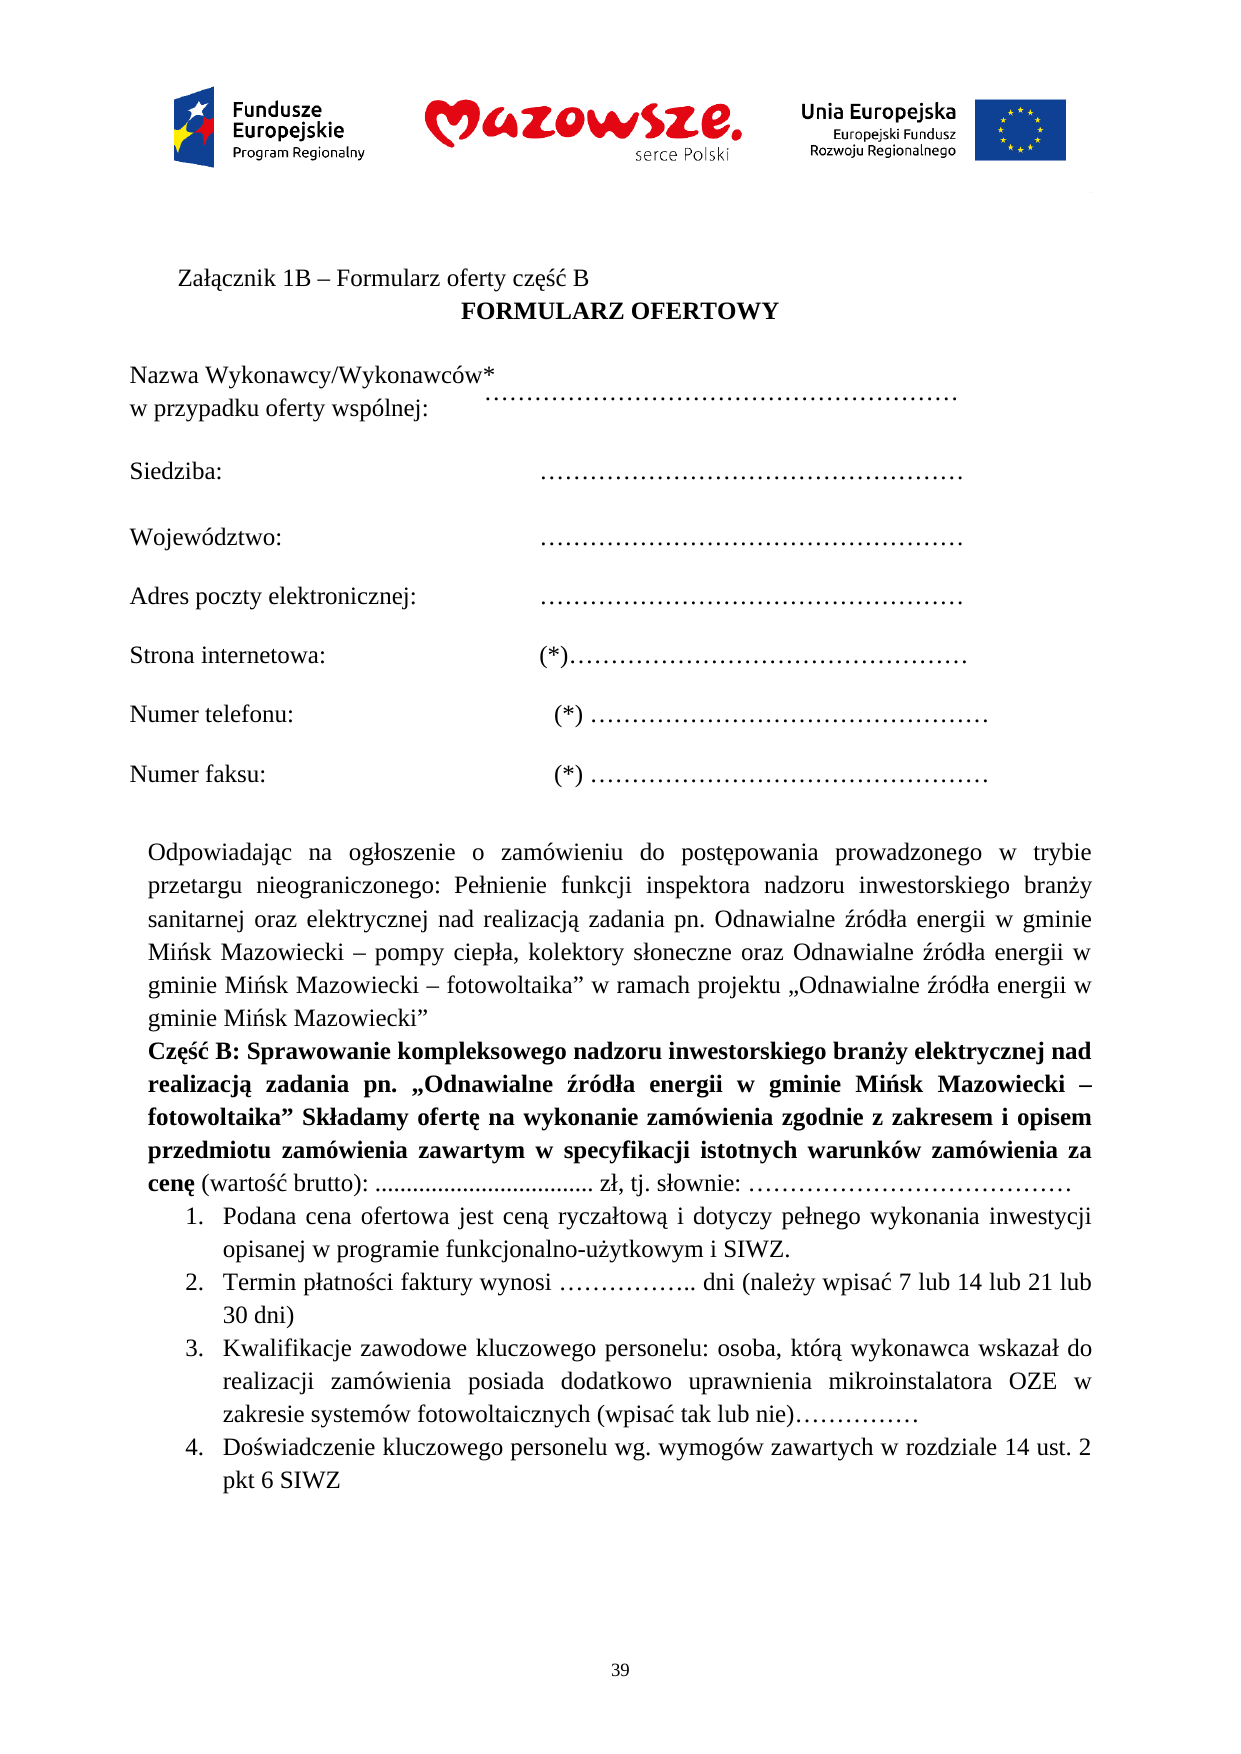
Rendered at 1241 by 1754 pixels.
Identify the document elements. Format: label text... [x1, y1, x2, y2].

table_cell Adres poczty elektronicznej: [118, 568, 528, 627]
table_cell …………………………………………… [528, 568, 1119, 627]
table_cell Siedziba: [118, 436, 528, 509]
list Termin płatności faktury wynosi …………….. dni (należy wpisać 7 lub 14 lub 21 lub 30 dni) [185, 1267, 1093, 1329]
table_cell (*) ………………………………………… [543, 745, 1119, 804]
table_header ………………………………………………… [528, 350, 1119, 436]
text Część B: Sprawowanie kompleksowego nadzoru inwestorskiego branży elektrycznej nad realizacją zadania pn. „Odnawialne źródła energii w gminie Mińsk Mazowiecki – fotowoltaika” Składamy ofertę na wykonanie zamówienia zgodnie z zakresem i opisem przedmiotu zamówienia zawartym w specyfikacji istotnych warunków zamówienia za cenę (wartość brutto): ................................... zł, tj. słownie: ………………………………… [148, 1036, 1093, 1197]
table_cell …………………………………………… [528, 509, 1119, 568]
table_cell Numer telefonu: [118, 686, 543, 745]
table_cell Numer faksu: [118, 745, 543, 804]
picture [147, 59, 1093, 193]
list Kwalifikacje zawodowe kluczowego personelu: osoba, którą wykonawca wskazał do realizacji zamówienia posiada dodatkowo uprawnienia mikroinstalatora OZE w zakresie systemów fotowoltaicznych (wpisać tak lub nie)…………… [185, 1333, 1093, 1428]
text FORMULARZ OFERTOWY [148, 296, 1093, 325]
list Doświadczenie kluczowego personelu wg. wymogów zawartych w rozdziale 14 ust. 2 pkt 6 SIWZ [185, 1432, 1093, 1494]
text Odpowiadając na ogłoszenie o zamówieniu do postępowania prowadzonego w trybie przetargu nieograniczonego: Pełnienie funkcji inspektora nadzoru inwestorskiego branży sanitarnej oraz elektrycznej nad realizacją zadania pn. Odnawialne źródła energii w gminie Mińsk Mazowiecki – pompy ciepła, kolektory słoneczne oraz Odnawialne źródła energii w gminie Mińsk Mazowiecki – fotowoltaika” w ramach projektu „Odnawialne źródła energii w gminie Mińsk Mazowiecki” [148, 837, 1093, 1032]
table_cell …………………………………………… [528, 436, 1119, 509]
table_header Nazwa Wykonawcy/Wykonawców* w przypadku oferty wspólnej: [118, 350, 528, 436]
table_cell Strona internetowa: [118, 627, 528, 686]
text Załącznik 1B – Formularz oferty część B [177, 263, 1087, 292]
table_cell Województwo: [118, 509, 528, 568]
table_cell (*)………………………………………… [528, 627, 1119, 686]
table_cell (*) ………………………………………… [543, 686, 1119, 745]
list Podana cena ofertowa jest ceną ryczałtową i dotyczy pełnego wykonania inwestycji opisanej w programie funkcjonalno-użytkowym i SIWZ. [185, 1201, 1093, 1263]
